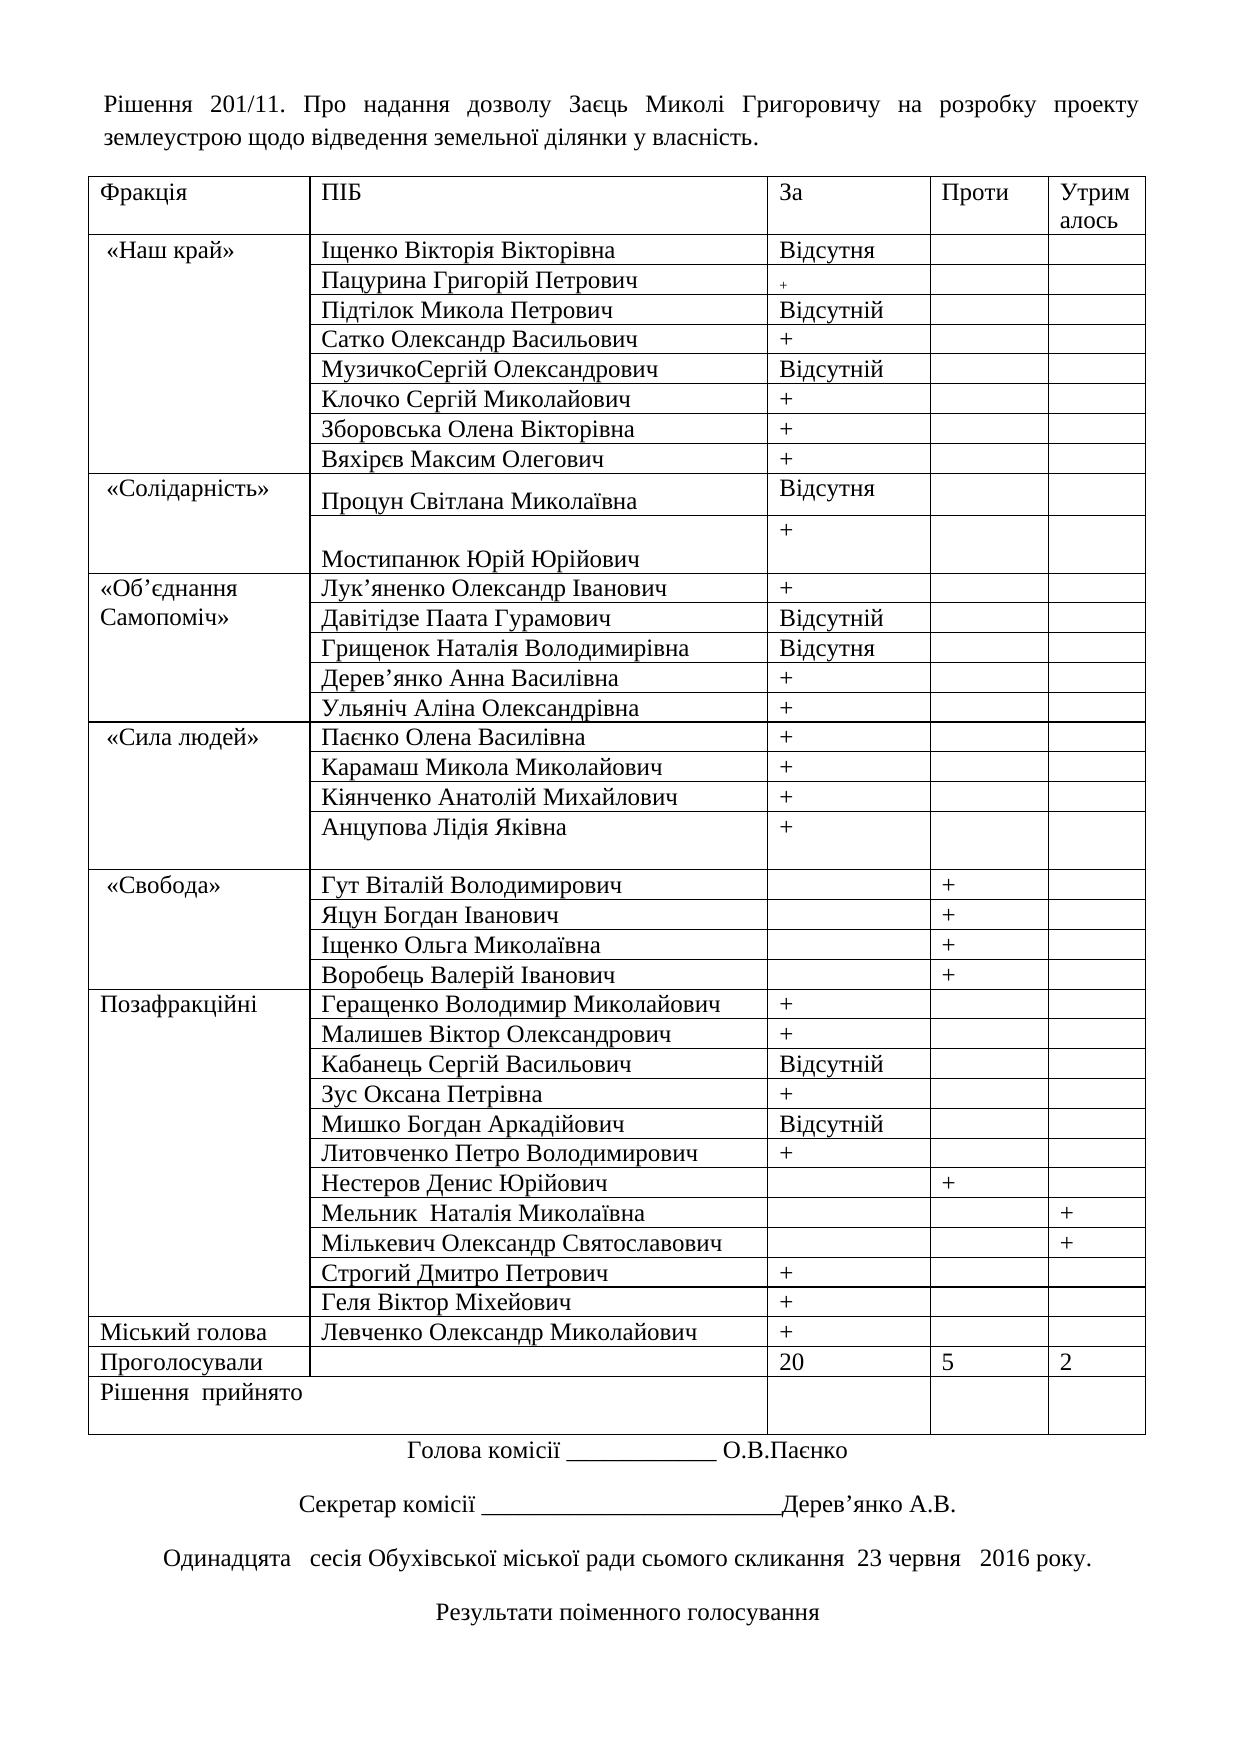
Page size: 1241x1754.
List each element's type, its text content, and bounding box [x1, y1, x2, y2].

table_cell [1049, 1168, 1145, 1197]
text Голова комісії ____________ О.В.Паєнко [103, 1435, 1152, 1464]
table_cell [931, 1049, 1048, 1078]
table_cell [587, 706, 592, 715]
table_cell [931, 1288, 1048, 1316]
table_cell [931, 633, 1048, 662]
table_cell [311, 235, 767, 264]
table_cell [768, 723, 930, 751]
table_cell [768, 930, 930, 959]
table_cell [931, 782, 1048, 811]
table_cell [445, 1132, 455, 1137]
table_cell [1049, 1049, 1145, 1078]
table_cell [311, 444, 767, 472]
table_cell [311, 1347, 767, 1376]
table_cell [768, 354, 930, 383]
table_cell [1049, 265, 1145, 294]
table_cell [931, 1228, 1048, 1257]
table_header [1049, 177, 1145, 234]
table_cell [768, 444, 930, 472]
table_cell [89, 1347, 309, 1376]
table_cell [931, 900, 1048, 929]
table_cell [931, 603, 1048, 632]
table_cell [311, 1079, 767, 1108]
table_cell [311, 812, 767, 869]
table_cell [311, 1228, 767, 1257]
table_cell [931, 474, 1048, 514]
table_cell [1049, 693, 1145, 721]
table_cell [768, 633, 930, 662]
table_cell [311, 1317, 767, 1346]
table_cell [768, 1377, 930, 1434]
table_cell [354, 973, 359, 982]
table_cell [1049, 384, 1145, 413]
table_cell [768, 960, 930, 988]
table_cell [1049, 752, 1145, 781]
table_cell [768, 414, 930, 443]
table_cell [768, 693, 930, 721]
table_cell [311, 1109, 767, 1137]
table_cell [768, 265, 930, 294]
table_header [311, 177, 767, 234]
text Рішення 201/11. Про надання дозволу Заєць Миколі Григоровичу на розробку проекту землеустрою щодо відведення земельної ділянки у власність. [103, 89, 1139, 150]
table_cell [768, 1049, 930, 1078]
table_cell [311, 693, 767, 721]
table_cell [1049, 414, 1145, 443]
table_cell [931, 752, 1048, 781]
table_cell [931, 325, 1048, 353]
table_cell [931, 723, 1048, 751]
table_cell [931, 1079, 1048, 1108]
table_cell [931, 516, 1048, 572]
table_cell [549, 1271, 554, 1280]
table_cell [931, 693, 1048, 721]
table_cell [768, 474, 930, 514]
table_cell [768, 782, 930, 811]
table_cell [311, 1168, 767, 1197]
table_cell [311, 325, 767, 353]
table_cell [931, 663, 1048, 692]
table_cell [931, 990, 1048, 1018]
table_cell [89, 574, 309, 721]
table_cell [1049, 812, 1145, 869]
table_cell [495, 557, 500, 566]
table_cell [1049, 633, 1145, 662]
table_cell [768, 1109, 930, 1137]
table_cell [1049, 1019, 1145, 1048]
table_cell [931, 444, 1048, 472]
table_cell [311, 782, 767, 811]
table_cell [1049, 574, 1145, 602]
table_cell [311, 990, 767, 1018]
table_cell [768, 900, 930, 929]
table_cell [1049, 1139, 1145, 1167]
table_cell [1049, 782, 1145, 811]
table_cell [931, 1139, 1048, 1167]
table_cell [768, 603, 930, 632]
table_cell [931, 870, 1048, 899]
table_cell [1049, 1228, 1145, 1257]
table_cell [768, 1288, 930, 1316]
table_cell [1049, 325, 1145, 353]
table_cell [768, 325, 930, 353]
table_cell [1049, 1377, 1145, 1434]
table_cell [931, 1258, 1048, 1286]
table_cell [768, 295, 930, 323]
text Одинадцята сесія Обухівської міської ради сьомого скликання 23 червня 2016 року. [103, 1543, 1152, 1572]
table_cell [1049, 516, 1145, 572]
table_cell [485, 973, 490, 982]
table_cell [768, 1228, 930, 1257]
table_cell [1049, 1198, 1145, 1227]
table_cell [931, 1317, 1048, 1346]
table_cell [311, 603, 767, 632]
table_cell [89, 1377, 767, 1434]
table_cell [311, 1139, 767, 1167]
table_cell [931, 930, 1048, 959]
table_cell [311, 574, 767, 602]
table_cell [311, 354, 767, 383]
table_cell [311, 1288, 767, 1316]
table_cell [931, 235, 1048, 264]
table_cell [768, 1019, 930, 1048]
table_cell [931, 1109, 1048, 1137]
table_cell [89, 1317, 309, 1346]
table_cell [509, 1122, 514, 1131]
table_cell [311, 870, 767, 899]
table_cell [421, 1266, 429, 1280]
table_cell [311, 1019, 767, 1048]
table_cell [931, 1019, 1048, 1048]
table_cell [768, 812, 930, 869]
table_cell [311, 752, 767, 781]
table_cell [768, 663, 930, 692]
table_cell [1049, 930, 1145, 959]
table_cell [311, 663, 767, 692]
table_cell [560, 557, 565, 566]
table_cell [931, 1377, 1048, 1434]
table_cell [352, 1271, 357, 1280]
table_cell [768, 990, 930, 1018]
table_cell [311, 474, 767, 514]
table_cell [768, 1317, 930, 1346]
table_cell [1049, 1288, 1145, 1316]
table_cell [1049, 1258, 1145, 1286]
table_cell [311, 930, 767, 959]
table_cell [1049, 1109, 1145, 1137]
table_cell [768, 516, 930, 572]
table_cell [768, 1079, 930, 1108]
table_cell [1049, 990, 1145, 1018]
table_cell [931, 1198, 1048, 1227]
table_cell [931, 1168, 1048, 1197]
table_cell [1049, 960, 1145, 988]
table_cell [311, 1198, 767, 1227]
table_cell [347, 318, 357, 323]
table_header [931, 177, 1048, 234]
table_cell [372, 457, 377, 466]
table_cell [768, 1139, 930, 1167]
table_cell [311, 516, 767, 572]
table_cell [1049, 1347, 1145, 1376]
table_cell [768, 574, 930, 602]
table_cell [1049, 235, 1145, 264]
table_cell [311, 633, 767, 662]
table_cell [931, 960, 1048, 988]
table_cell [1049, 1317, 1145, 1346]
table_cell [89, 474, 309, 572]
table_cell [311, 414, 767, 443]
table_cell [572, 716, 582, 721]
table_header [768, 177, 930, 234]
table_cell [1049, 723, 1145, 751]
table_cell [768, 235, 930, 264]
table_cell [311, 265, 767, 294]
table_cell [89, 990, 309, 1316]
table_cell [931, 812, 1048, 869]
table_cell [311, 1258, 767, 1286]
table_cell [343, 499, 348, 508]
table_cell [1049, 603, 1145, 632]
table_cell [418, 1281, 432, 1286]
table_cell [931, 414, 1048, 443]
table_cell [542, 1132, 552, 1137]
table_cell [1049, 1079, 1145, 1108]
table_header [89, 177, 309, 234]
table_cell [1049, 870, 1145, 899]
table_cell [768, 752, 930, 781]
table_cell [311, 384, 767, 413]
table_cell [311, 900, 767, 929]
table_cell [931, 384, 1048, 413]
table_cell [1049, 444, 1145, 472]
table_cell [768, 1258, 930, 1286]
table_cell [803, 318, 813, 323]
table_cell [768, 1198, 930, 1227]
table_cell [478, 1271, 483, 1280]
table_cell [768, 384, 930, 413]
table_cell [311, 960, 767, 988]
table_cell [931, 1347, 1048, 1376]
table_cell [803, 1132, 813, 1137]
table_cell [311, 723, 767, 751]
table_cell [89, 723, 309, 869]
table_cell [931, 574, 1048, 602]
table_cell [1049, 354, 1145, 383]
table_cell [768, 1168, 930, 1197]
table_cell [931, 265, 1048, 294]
text Секретар комісії ________________________Дерев’янко А.В. [103, 1489, 1152, 1518]
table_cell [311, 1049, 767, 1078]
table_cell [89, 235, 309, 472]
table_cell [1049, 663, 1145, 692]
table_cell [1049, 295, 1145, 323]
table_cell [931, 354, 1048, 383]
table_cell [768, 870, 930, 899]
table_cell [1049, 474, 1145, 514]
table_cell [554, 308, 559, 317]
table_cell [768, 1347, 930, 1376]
text Результати поіменного голосування [103, 1597, 1152, 1626]
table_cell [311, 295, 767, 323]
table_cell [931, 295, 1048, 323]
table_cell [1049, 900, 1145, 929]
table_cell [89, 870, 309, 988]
